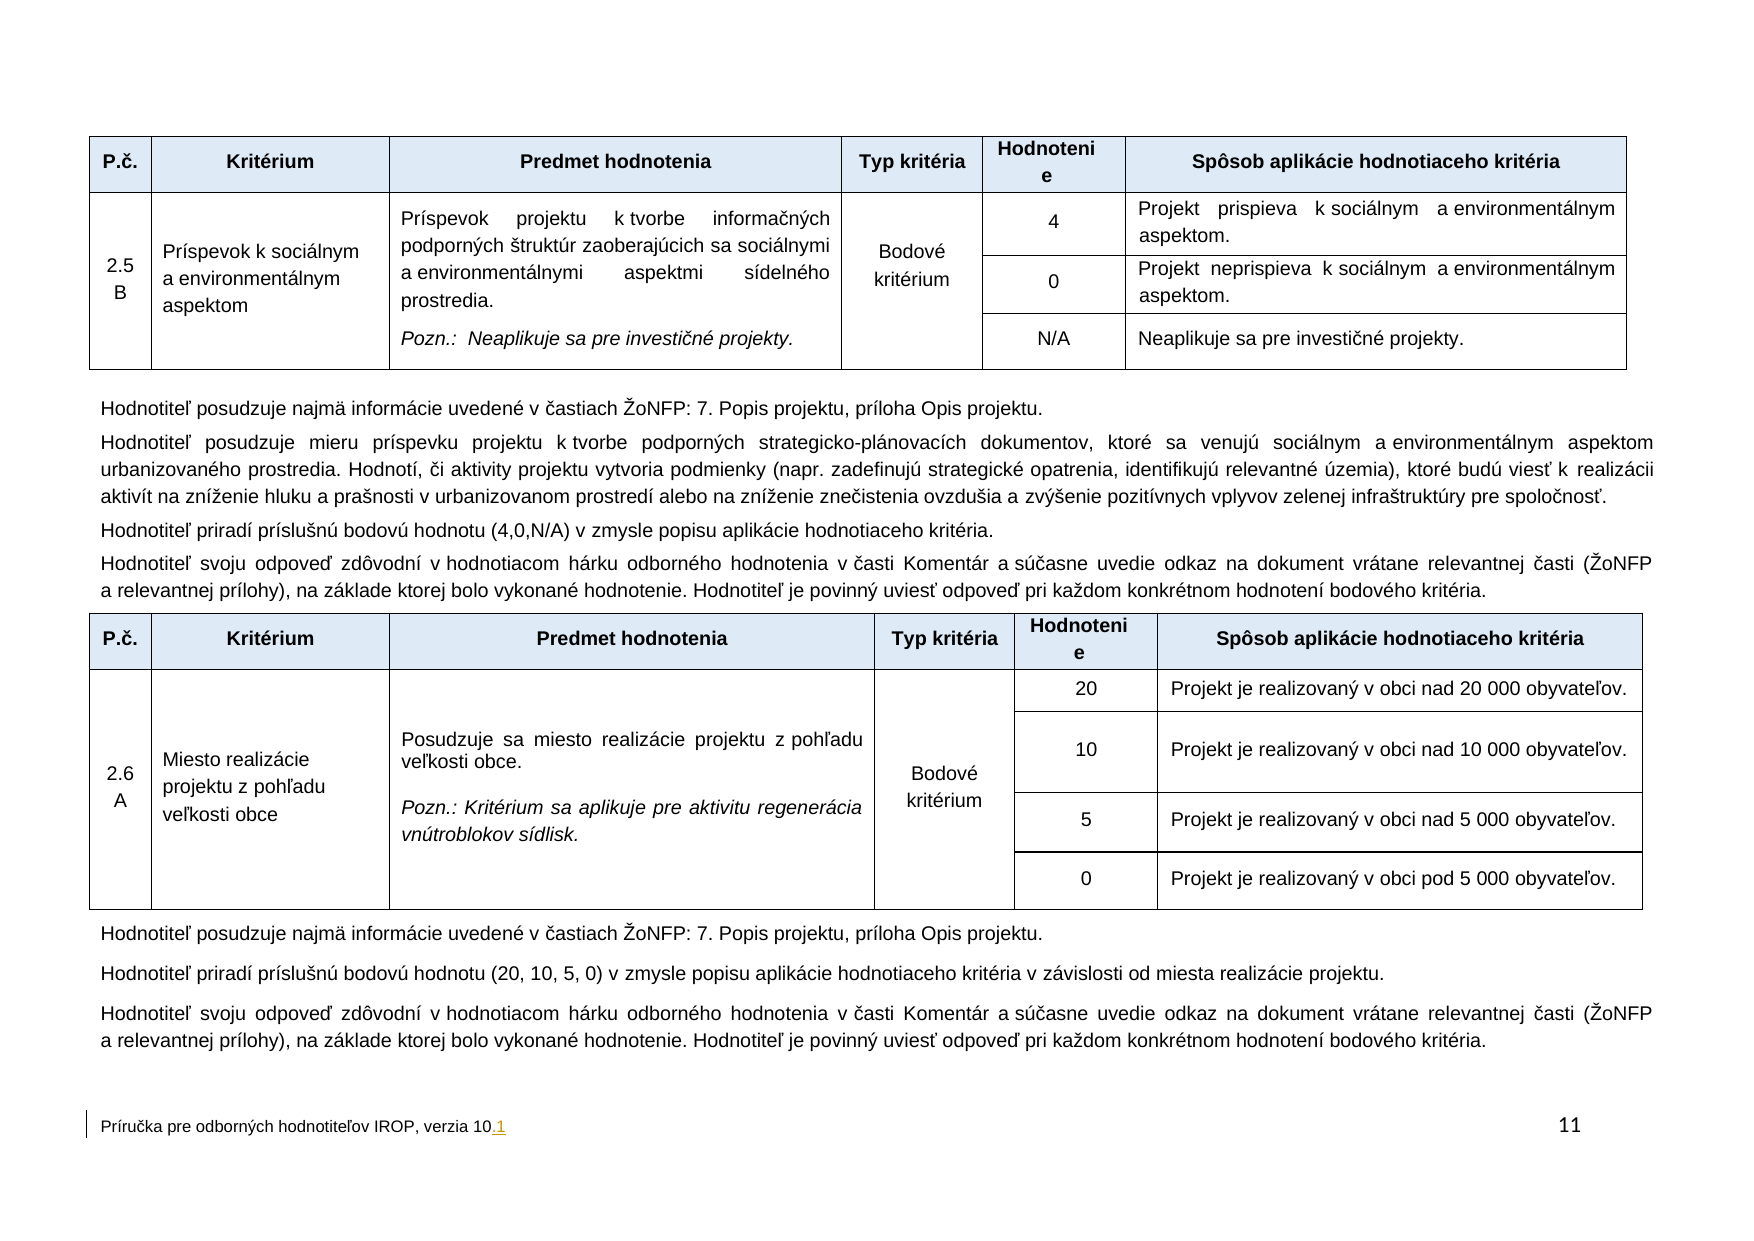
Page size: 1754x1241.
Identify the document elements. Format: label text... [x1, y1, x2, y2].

text Hodnotiteľ svoju odpoveď zdôvodní v hodnotiacom hárku odborného hodnotenia v časti Komentár a súčasne uvedie odkaz na dokument vrátane relevantnej časti (ŽoNFP a relevantnej prílohy), na základe ktorej bolo vykonané hodnotenie. Hodnotiteľ je povinný uviesť odpoveď pri každom konkrétnom hodnotení bodového kritéria. [100, 552, 1653, 602]
table_header Hodnotenie [1015, 614, 1157, 669]
table_header Predmet hodnotenia [390, 614, 874, 669]
table_header Hodnotenie [983, 137, 1125, 192]
table_cell 10 [1015, 712, 1157, 792]
table_header Kritérium [152, 614, 389, 669]
table_header Spôsob aplikácie hodnotiaceho kritéria [1158, 614, 1642, 669]
text Hodnotiteľ posudzuje najmä informácie uvedené v častiach ŽoNFP: 7. Popis projektu, príloha Opis projektu. [100, 397, 1654, 420]
table_cell Posudzuje sa miesto realizácie projektu z pohľadu veľkosti obce. Pozn.: Kritérium sa aplikuje pre aktivitu regenerácia vnútroblokov sídlisk. [390, 670, 874, 909]
table_cell Miesto realizácie projektu z pohľadu veľkosti obce [152, 670, 389, 909]
table_cell Projekt prispieva k sociálnym a environmentálnym aspektom. [1126, 193, 1626, 255]
table_cell 4 [983, 193, 1125, 255]
table_header Typ kritéria [875, 614, 1014, 669]
text Hodnotiteľ posudzuje najmä informácie uvedené v častiach ŽoNFP: 7. Popis projektu, príloha Opis projektu. [100, 922, 1654, 945]
text Hodnotiteľ svoju odpoveď zdôvodní v hodnotiacom hárku odborného hodnotenia v časti Komentár a súčasne uvedie odkaz na dokument vrátane relevantnej časti (ŽoNFP a relevantnej prílohy), na základe ktorej bolo vykonané hodnotenie. Hodnotiteľ je povinný uviesť odpoveď pri každom konkrétnom hodnotení bodového kritéria. [100, 1002, 1654, 1051]
table_cell Projekt neprispieva k sociálnym a environmentálnym aspektom. [1126, 256, 1626, 313]
table_header P.č. [90, 137, 151, 192]
table_cell Projekt je realizovaný v obci nad 5 000 obyvateľov. [1158, 793, 1642, 851]
table_header Typ kritéria [842, 137, 982, 192]
table_cell 0 [1015, 853, 1157, 909]
table_cell 2.5 B [90, 193, 151, 369]
table_cell Projekt je realizovaný v obci pod 5 000 obyvateľov. [1158, 853, 1642, 909]
table_header P.č. [90, 614, 151, 669]
text Hodnotiteľ priradí príslušnú bodovú hodnotu (20, 10, 5, 0) v zmysle popisu aplikácie hodnotiaceho kritéria v závislosti od miesta realizácie projektu. [100, 962, 1654, 984]
table_cell Bodové kritérium [842, 193, 982, 369]
table_header Spôsob aplikácie hodnotiaceho kritéria [1126, 137, 1626, 192]
table_header Kritérium [152, 137, 389, 192]
table_cell Neaplikuje sa pre investičné projekty. [1126, 314, 1626, 369]
table_cell 2.6 A [90, 670, 151, 909]
table_cell Bodové kritérium [875, 670, 1014, 909]
text Hodnotiteľ posudzuje mieru príspevku projektu k tvorbe podporných strategicko-plánovacích dokumentov, ktoré sa venujú sociálnym a environmentálnym aspektom urbanizovaného prostredia. Hodnotí, či aktivity projektu vytvoria podmienky (napr. zadefinujú strategické opatrenia, identifikujú relevantné územia), ktoré budú viesť k realizácii aktivít na zníženie hluku a prašnosti v urbanizovanom prostredí alebo na zníženie znečistenia ovzdušia a zvýšenie pozitívnych vplyvov zelenej infraštruktúry pre spoločnosť. [100, 431, 1654, 508]
table_cell 5 [1015, 793, 1157, 851]
table_cell Projekt je realizovaný v obci nad 20 000 obyvateľov. [1158, 670, 1642, 711]
table_cell 0 [983, 256, 1125, 313]
table_cell Projekt je realizovaný v obci nad 10 000 obyvateľov. [1158, 712, 1642, 792]
table_cell 20 [1015, 670, 1157, 711]
table_cell Príspevok k sociálnym a environmentálnym aspektom [152, 193, 389, 369]
table_cell Príspevok projektu k tvorbe informačných podporných štruktúr zaoberajúcich sa sociálnymi a environmentálnymi aspektmi sídelného prostredia. Pozn.: Neaplikuje sa pre investičné projekty. [390, 193, 841, 369]
table_cell N/A [983, 314, 1125, 369]
table_header Predmet hodnotenia [390, 137, 841, 192]
text Hodnotiteľ priradí príslušnú bodovú hodnotu (4,0,N/A) v zmysle popisu aplikácie hodnotiaceho kritéria. [100, 518, 1653, 541]
